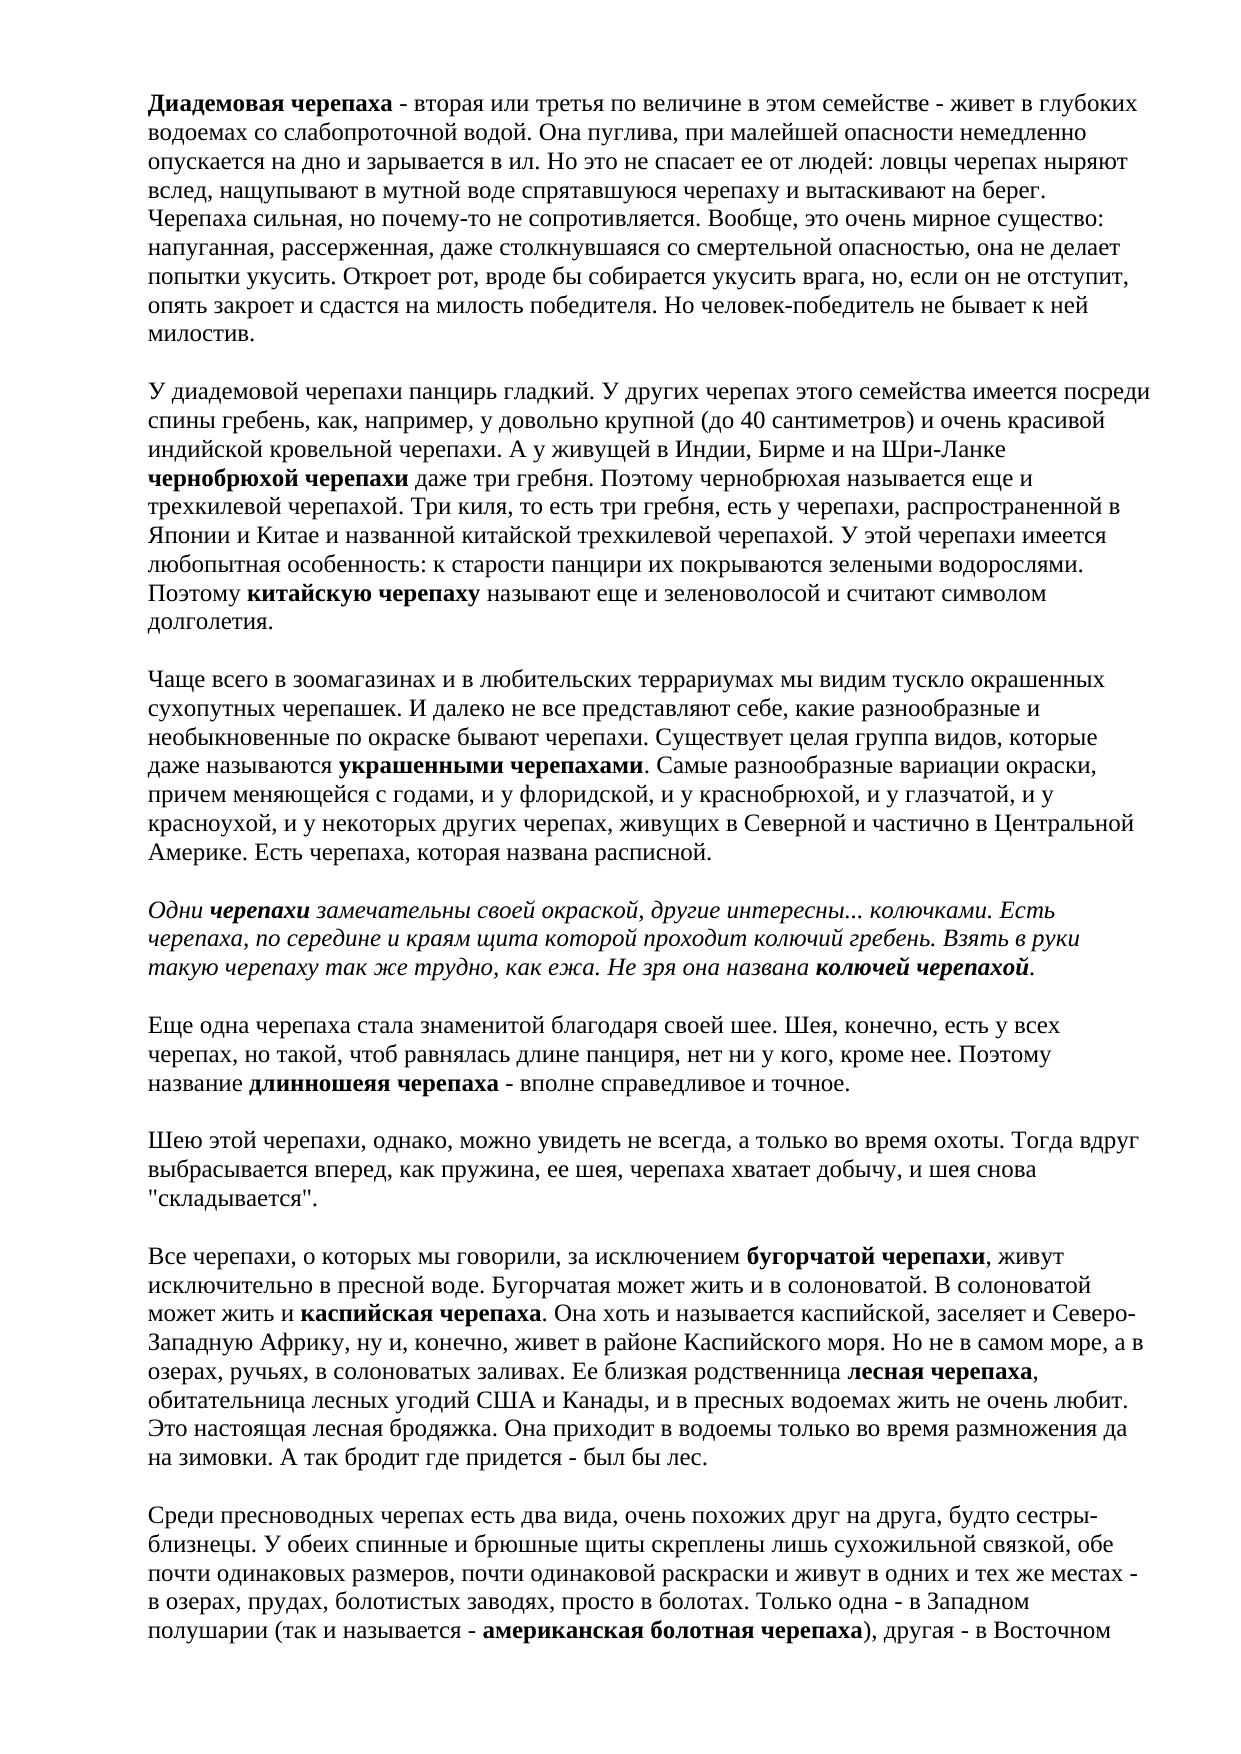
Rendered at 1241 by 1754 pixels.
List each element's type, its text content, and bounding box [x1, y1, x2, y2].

text Чаще всего в зоомагазинах и в любительских террариумах мы видим тускло окрашенных сухопутных черепашек. И далеко не все представляют себе, какие разнообразные и необыкновенные по окраске бывают черепахи. Существует целая группа видов, которые даже называются украшенными черепахами. Самые разнообразные вариации окраски, причем меняющейся с годами, и у флоридской, и у краснобрюхой, и у глазчатой, и у красноухой, и у некоторых других черепах, живущих в Северной и частично в Центральной Америке. Есть черепаха, которая названа расписной. [148, 664, 1152, 866]
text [148, 1500, 1152, 1644]
text Диадемовая черепаха - вторая или третья по величине в этом семействе - живет в глубоких водоемах со слабопроточной водой. Она пуглива, при малейшей опасности немедленно опускается на дно и зарывается в ил. Но это не спасает ее от людей: ловцы черепах ныряют вслед, нащупывают в мутной воде спрятавшуюся черепаху и вытаскивают на берег. Черепаха сильная, но почему-то не сопротивляется. Вообще, это очень мирное существо: напуганная, рассерженная, даже столкнувшаяся со смертельной опасностью, она не делает попытки укусить. Откроет рот, вроде бы собирается укусить врага, но, если он не отступит, опять закроет и сдастся на милость победителя. Но человек-победитель не бывает к ней милостив. [148, 88, 1152, 347]
text У диадемовой черепахи панцирь гладкий. У других черепах этого семейства имеется посреди спины гребень, как, например, у довольно крупной (до 40 сантиметров) и очень красивой индийской кровельной черепахи. А у живущей в Индии, Бирме и на Шри-Ланке чернобрюхой черепахи даже три гребня. Поэтому чернобрюхая называется еще и трехкилевой черепахой. Три киля, то есть три гребня, есть у черепахи, распространенной в Японии и Китае и названной китайской трехкилевой черепахой. У этой черепахи имеется любопытная особенность: к старости панцири их покрываются зелеными водорослями. Поэтому китайскую черепаху называют еще и зеленоволосой и считают символом долголетия. [148, 376, 1152, 635]
text Все черепахи, о которых мы говорили, за исключением бугорчатой черепахи, живут исключительно в пресной воде. Бугорчатая может жить и в солоноватой. В солоноватой может жить и каспийская черепаха. Она хоть и называется каспийской, заселяет и Северо-Западную Африку, ну и, конечно, живет в районе Каспийского моря. Но не в самом море, а в озерах, ручьях, в солоноватых заливах. Ее близкая родственница лесная черепаха, обитательница лесных угодий США и Канады, и в пресных водоемах жить не очень любит. Это настоящая лесная бродяжка. Она приходит в водоемы только во время размножения да на зимовки. А так бродит где придется - был бы лес. [148, 1241, 1152, 1471]
text Еще одна черепаха стала знаменитой благодаря своей шее. Шея, конечно, есть у всех черепах, но такой, чтоб равнялась длине панциря, нет ни у кого, кроме нее. Поэтому название длинношеяя черепаха - вполне справедливое и точное. [148, 1010, 1152, 1096]
text Одни черепахи замечательны своей окраской, другие интересны... колючками. Есть черепаха, по середине и краям щита которой проходит колючий гребень. Взять в руки такую черепаху так же трудно, как ежа. Не зря она названа колючей черепахой. [148, 895, 1152, 981]
text Шею этой черепахи, однако, можно увидеть не всегда, а только во время охоты. Тогда вдруг выбрасывается вперед, как пружина, ее шея, черепаха хватает добычу, и шея снова "складывается". [148, 1126, 1152, 1212]
